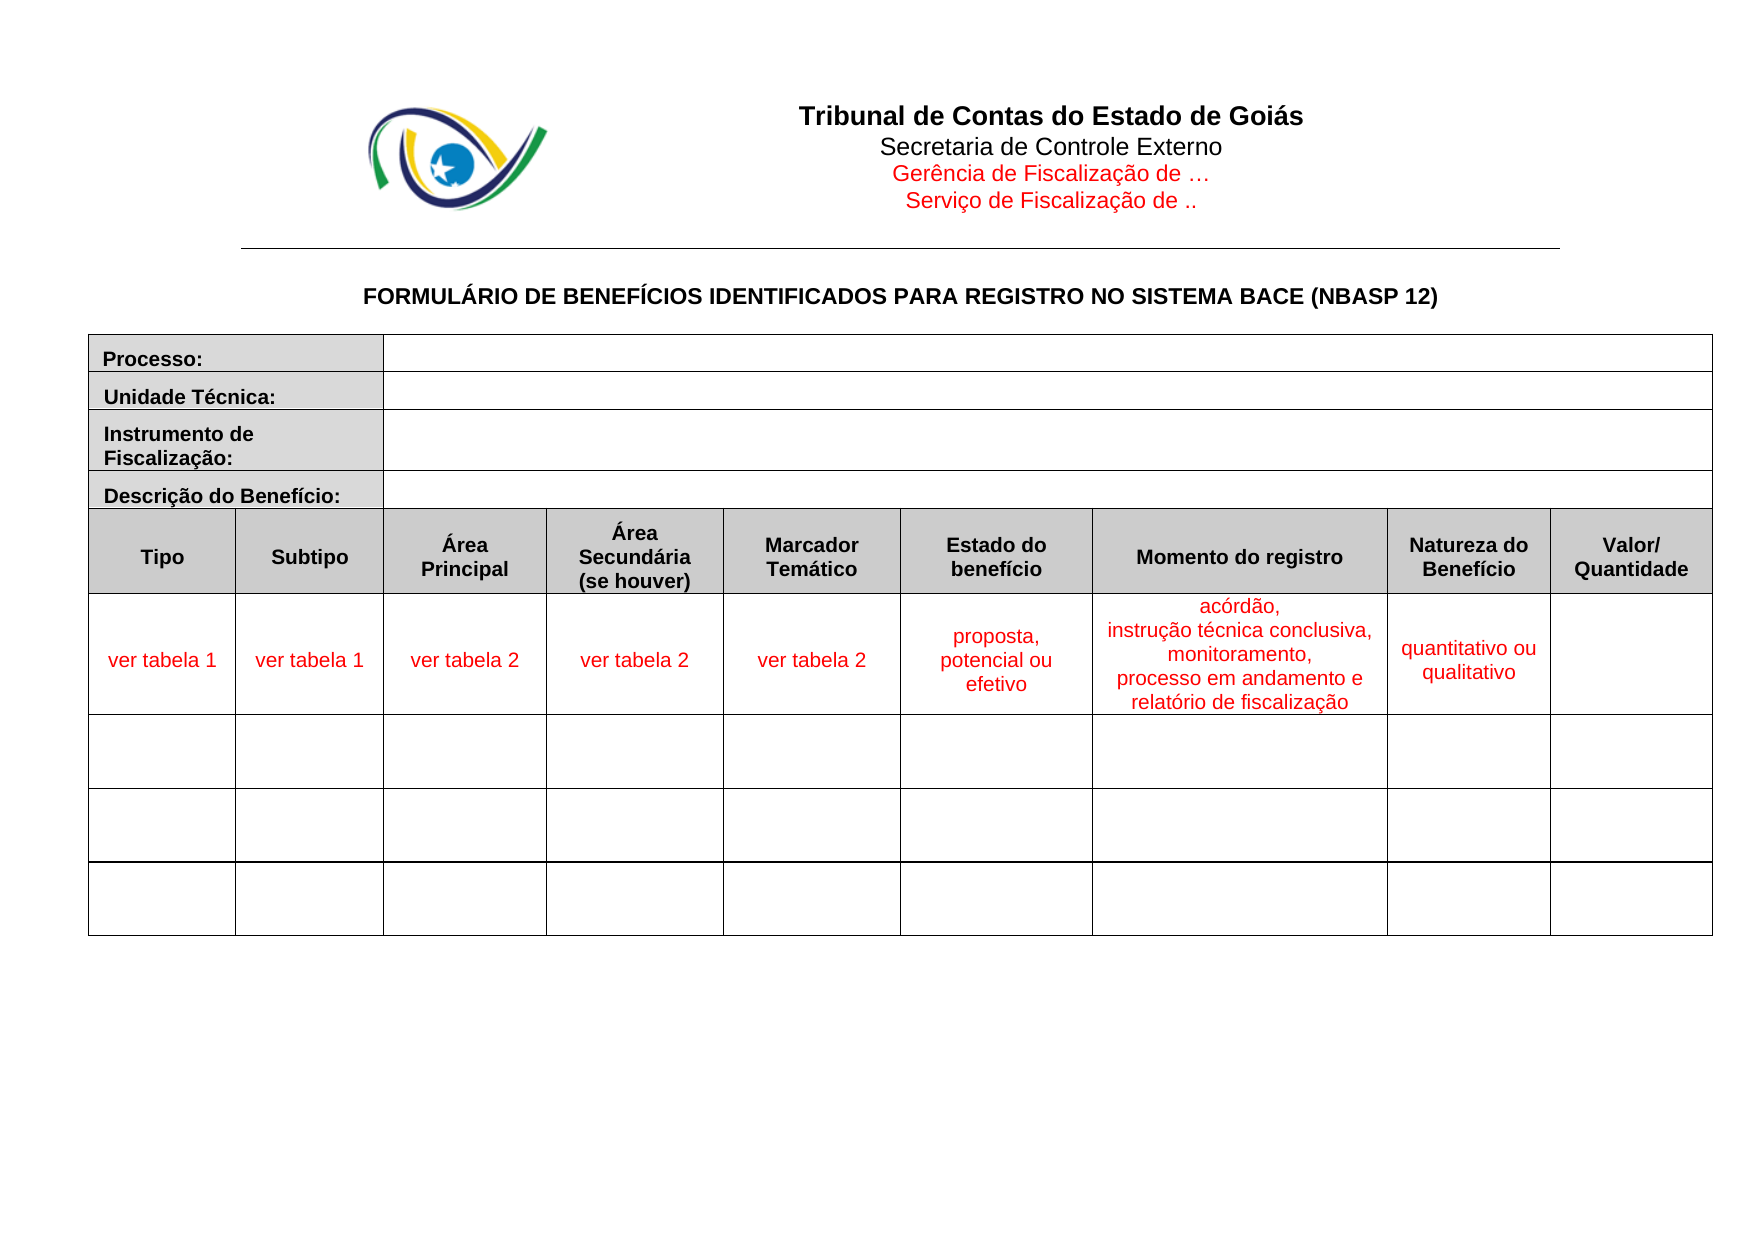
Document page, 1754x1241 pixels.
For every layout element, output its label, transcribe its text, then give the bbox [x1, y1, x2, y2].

table_cell Estado do benefício [901, 509, 1092, 593]
table_cell Instrumento de Fiscalização: [89, 410, 383, 470]
table_cell [724, 715, 900, 787]
text FORMULÁRIO DE BENEFÍCIOS IDENTIFICADOS PARA REGISTRO NO SISTEMA BACE (NBASP 12) [177, 283, 1624, 309]
table_cell Descrição do Benefício: [89, 471, 383, 507]
table_cell Unidade Técnica: [89, 372, 383, 408]
table_cell proposta, potencial ou efetivo [901, 594, 1092, 714]
table_cell [1551, 789, 1712, 861]
table_cell acórdão, instrução técnica conclusiva, monitoramento, processo em andamento e relatório de fiscalização [1093, 594, 1387, 714]
table_cell [384, 410, 1712, 470]
table_cell [547, 863, 723, 935]
table_cell [724, 789, 900, 861]
table_cell ver tabela 1 [89, 594, 235, 714]
table_cell Valor/ Quantidade [1551, 509, 1712, 593]
table_cell [547, 789, 723, 861]
table_cell [1093, 789, 1387, 861]
table_cell Área Principal [384, 509, 546, 593]
table_cell Natureza do Benefício [1388, 509, 1550, 593]
table_header Processo: [89, 335, 383, 371]
table_cell [236, 789, 383, 861]
table_header [384, 335, 1712, 371]
table_cell Subtipo [236, 509, 383, 593]
table_cell [384, 715, 546, 787]
table_cell [89, 715, 235, 787]
table_cell Área Secundária (se houver) [547, 509, 723, 593]
table_cell ver tabela 2 [384, 594, 546, 714]
table_cell Marcador Temático [724, 509, 900, 593]
table_cell [1388, 789, 1550, 861]
table_cell [384, 789, 546, 861]
table_cell [1551, 594, 1712, 714]
table_cell [901, 863, 1092, 935]
table_cell [1093, 863, 1387, 935]
table_cell ver tabela 2 [724, 594, 900, 714]
table_cell Momento do registro [1093, 509, 1387, 593]
table_cell ver tabela 1 [236, 594, 383, 714]
table_cell Tipo [89, 509, 235, 593]
table_cell [901, 715, 1092, 787]
table_cell [1551, 863, 1712, 935]
table_cell [1388, 715, 1550, 787]
table_cell [724, 863, 900, 935]
table_cell [901, 789, 1092, 861]
table_cell [384, 471, 1712, 507]
picture [361, 100, 553, 218]
table_cell [384, 372, 1712, 408]
table_cell [1093, 715, 1387, 787]
table_cell [1551, 715, 1712, 787]
table_cell [89, 789, 235, 861]
table_cell [384, 863, 546, 935]
table_cell quantitativo ou qualitativo [1388, 594, 1550, 714]
table_cell [236, 863, 383, 935]
table_cell [236, 715, 383, 787]
table_cell ver tabela 2 [547, 594, 723, 714]
table_cell [547, 715, 723, 787]
table_cell [89, 863, 235, 935]
table_cell [1388, 863, 1550, 935]
